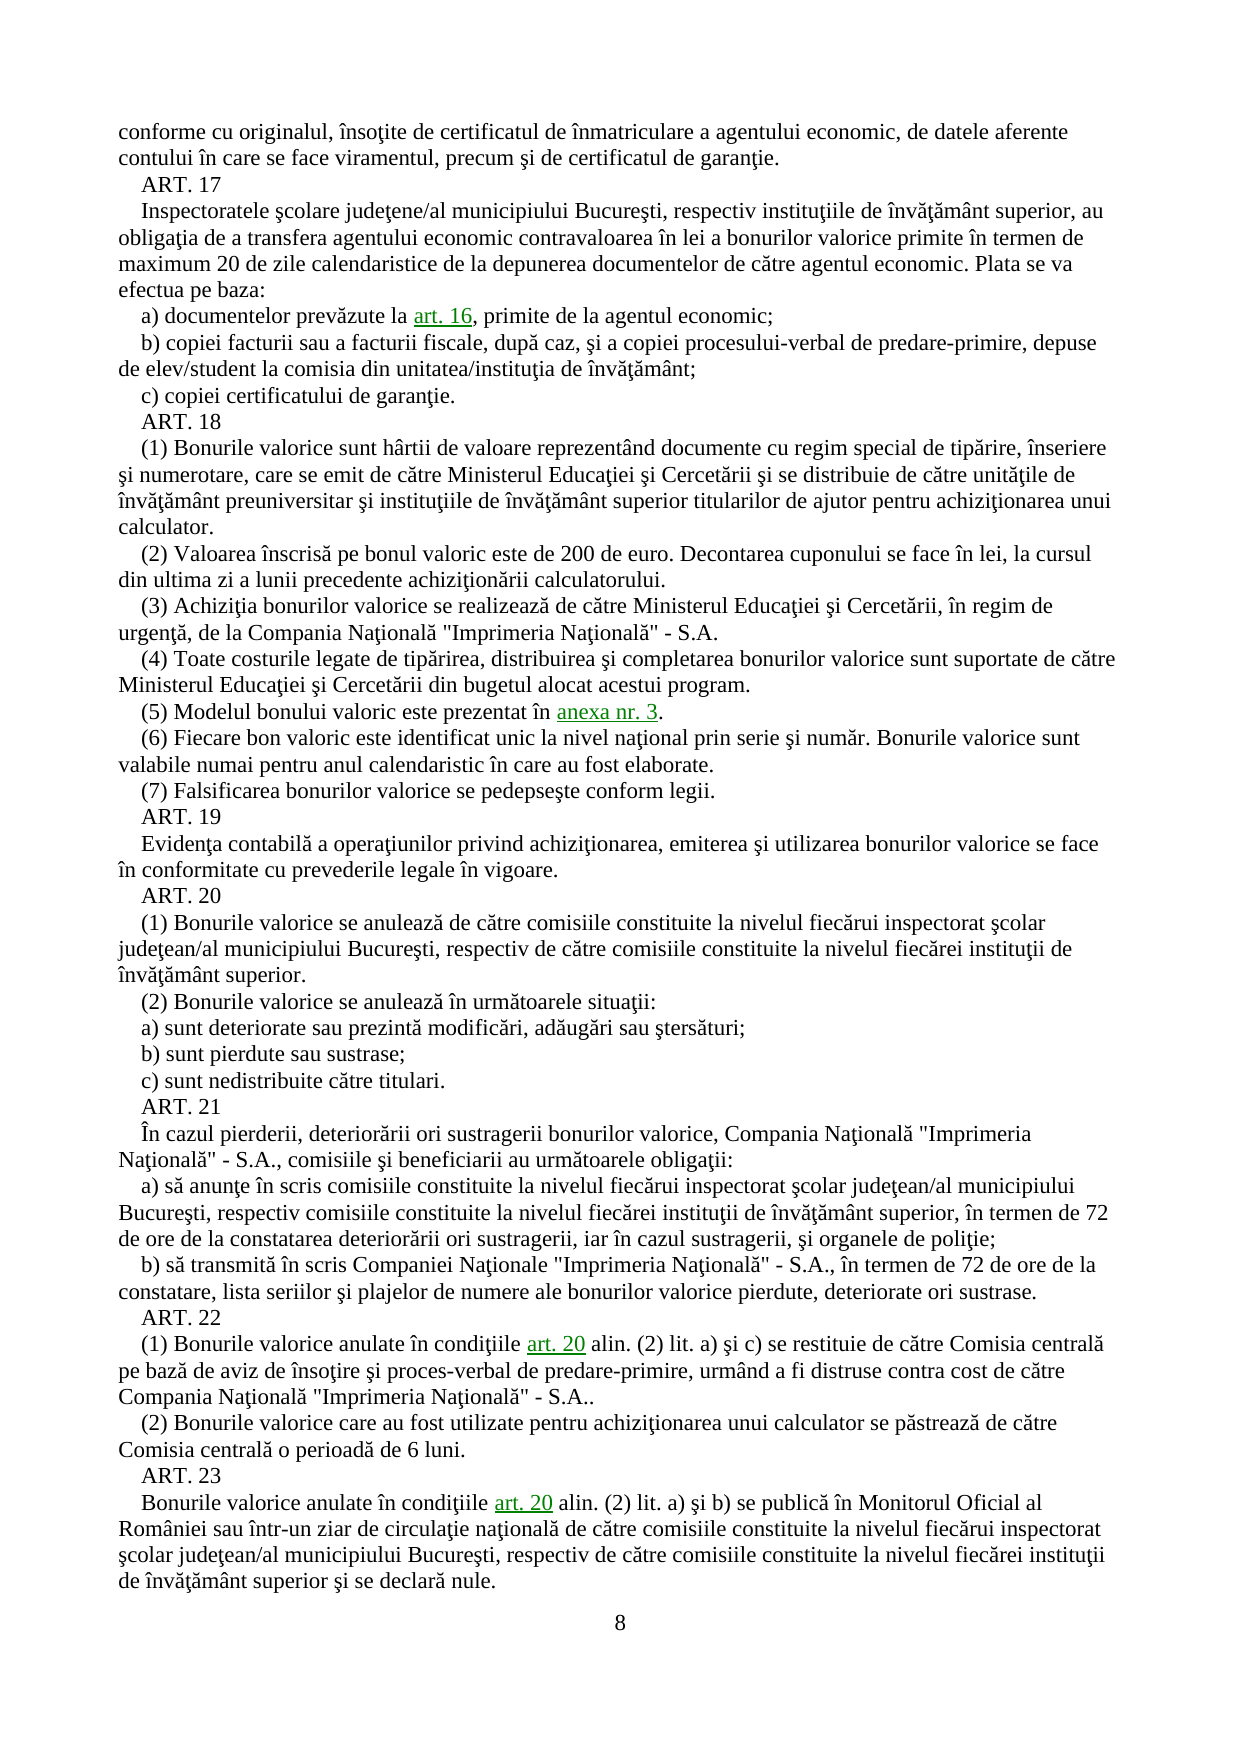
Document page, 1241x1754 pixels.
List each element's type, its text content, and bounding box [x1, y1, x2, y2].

text (6) Fiecare bon valoric este identificat unic la nivel naţional prin serie şi număr. Bonurile valorice sunt valabile numai pentru anul calendaristic în care au fost elaborate. [118, 724, 1122, 777]
text c) sunt nedistribuite către titulari. [118, 1067, 1122, 1093]
text ART. 23 [118, 1462, 1122, 1488]
text b) sunt pierdute sau sustrase; [118, 1041, 1122, 1067]
text (3) Achiziţia bonurilor valorice se realizează de către Ministerul Educaţiei şi Cercetării, în regim de urgenţă, de la Compania Naţională "Imprimeria Naţională" - S.A. [118, 592, 1122, 645]
text (2) Bonurile valorice se anulează în următoarele situaţii: [118, 988, 1122, 1014]
text (7) Falsificarea bonurilor valorice se pedepseşte conform legii. [118, 777, 1122, 803]
text (1) Bonurile valorice anulate în condiţiile art. 20 alin. (2) lit. a) şi c) se restituie de către Comisia centrală pe bază de aviz de însoţire şi proces-verbal de predare-primire, urmând a fi distruse contra cost de către Compania Naţională "Imprimeria Naţională" - S.A.. [118, 1330, 1122, 1409]
text ART. 18 [118, 408, 1122, 434]
text (4) Toate costurile legate de tipărirea, distribuirea şi completarea bonurilor valorice sunt suportate de către Ministerul Educaţiei şi Cercetării din bugetul alocat acestui program. [118, 645, 1122, 698]
text ART. 19 [118, 803, 1122, 830]
text (5) Modelul bonului valoric este prezentat în anexa nr. 3. [118, 698, 1122, 724]
text (1) Bonurile valorice se anulează de către comisiile constituite la nivelul fiecărui inspectorat şcolar judeţean/al municipiului Bucureşti, respectiv de către comisiile constituite la nivelul fiecărei instituţii de învăţământ superior. [118, 909, 1122, 988]
text ART. 21 [118, 1093, 1122, 1119]
text a) să anunţe în scris comisiile constituite la nivelul fiecărui inspectorat şcolar judeţean/al municipiului Bucureşti, respectiv comisiile constituite la nivelul fiecărei instituţii de învăţământ superior, în termen de 72 de ore de la constatarea deteriorării ori sustragerii, iar în cazul sustragerii, şi organele de poliţie; [118, 1172, 1122, 1251]
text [118, 118, 1122, 171]
text b) copiei facturii sau a facturii fiscale, după caz, şi a copiei procesului-verbal de predare-primire, depuse de elev/student la comisia din unitatea/instituţia de învăţământ; [118, 329, 1122, 382]
text ART. 20 [118, 882, 1122, 909]
text Evidenţa contabilă a operaţiunilor privind achiziţionarea, emiterea şi utilizarea bonurilor valorice se face în conformitate cu prevederile legale în vigoare. [118, 830, 1122, 882]
text Inspectoratele şcolare judeţene/al municipiului Bucureşti, respectiv instituţiile de învăţământ superior, au obligaţia de a transfera agentului economic contravaloarea în lei a bonurilor valorice primite în termen de maximum 20 de zile calendaristice de la depunerea documentelor de către agentul economic. Plata se va efectua pe baza: [118, 197, 1122, 303]
text a) documentelor prevăzute la art. 16, primite de la agentul economic; [118, 303, 1122, 329]
text În cazul pierderii, deteriorării ori sustragerii bonurilor valorice, Compania Naţională "Imprimeria Naţională" - S.A., comisiile şi beneficiarii au următoarele obligaţii: [118, 1119, 1122, 1172]
text (2) Bonurile valorice care au fost utilizate pentru achiziţionarea unui calculator se păstrează de către Comisia centrală o perioadă de 6 luni. [118, 1409, 1122, 1462]
text ART. 17 [118, 171, 1122, 197]
text (2) Valoarea înscrisă pe bonul valoric este de 200 de euro. Decontarea cuponului se face în lei, la cursul din ultima zi a lunii precedente achiziţionării calculatorului. [118, 540, 1122, 592]
text b) să transmită în scris Companiei Naţionale "Imprimeria Naţională" - S.A., în termen de 72 de ore de la constatare, lista seriilor şi plajelor de numere ale bonurilor valorice pierdute, deteriorate ori sustrase. [118, 1251, 1122, 1304]
text (1) Bonurile valorice sunt hârtii de valoare reprezentând documente cu regim special de tipărire, înseriere şi numerotare, care se emit de către Ministerul Educaţiei şi Cercetării şi se distribuie de către unităţile de învăţământ preuniversitar şi instituţiile de învăţământ superior titularilor de ajutor pentru achiziţionarea unui calculator. [118, 434, 1122, 540]
text Bonurile valorice anulate în condiţiile art. 20 alin. (2) lit. a) şi b) se publică în Monitorul Oficial al României sau într-un ziar de circulaţie naţională de către comisiile constituite la nivelul fiecărui inspectorat şcolar judeţean/al municipiului Bucureşti, respectiv de către comisiile constituite la nivelul fiecărei instituţii de învăţământ superior şi se declară nule. [118, 1488, 1122, 1594]
text a) sunt deteriorate sau prezintă modificări, adăugări sau ştersături; [118, 1014, 1122, 1041]
text c) copiei certificatului de garanţie. [118, 382, 1122, 408]
text ART. 22 [118, 1304, 1122, 1330]
